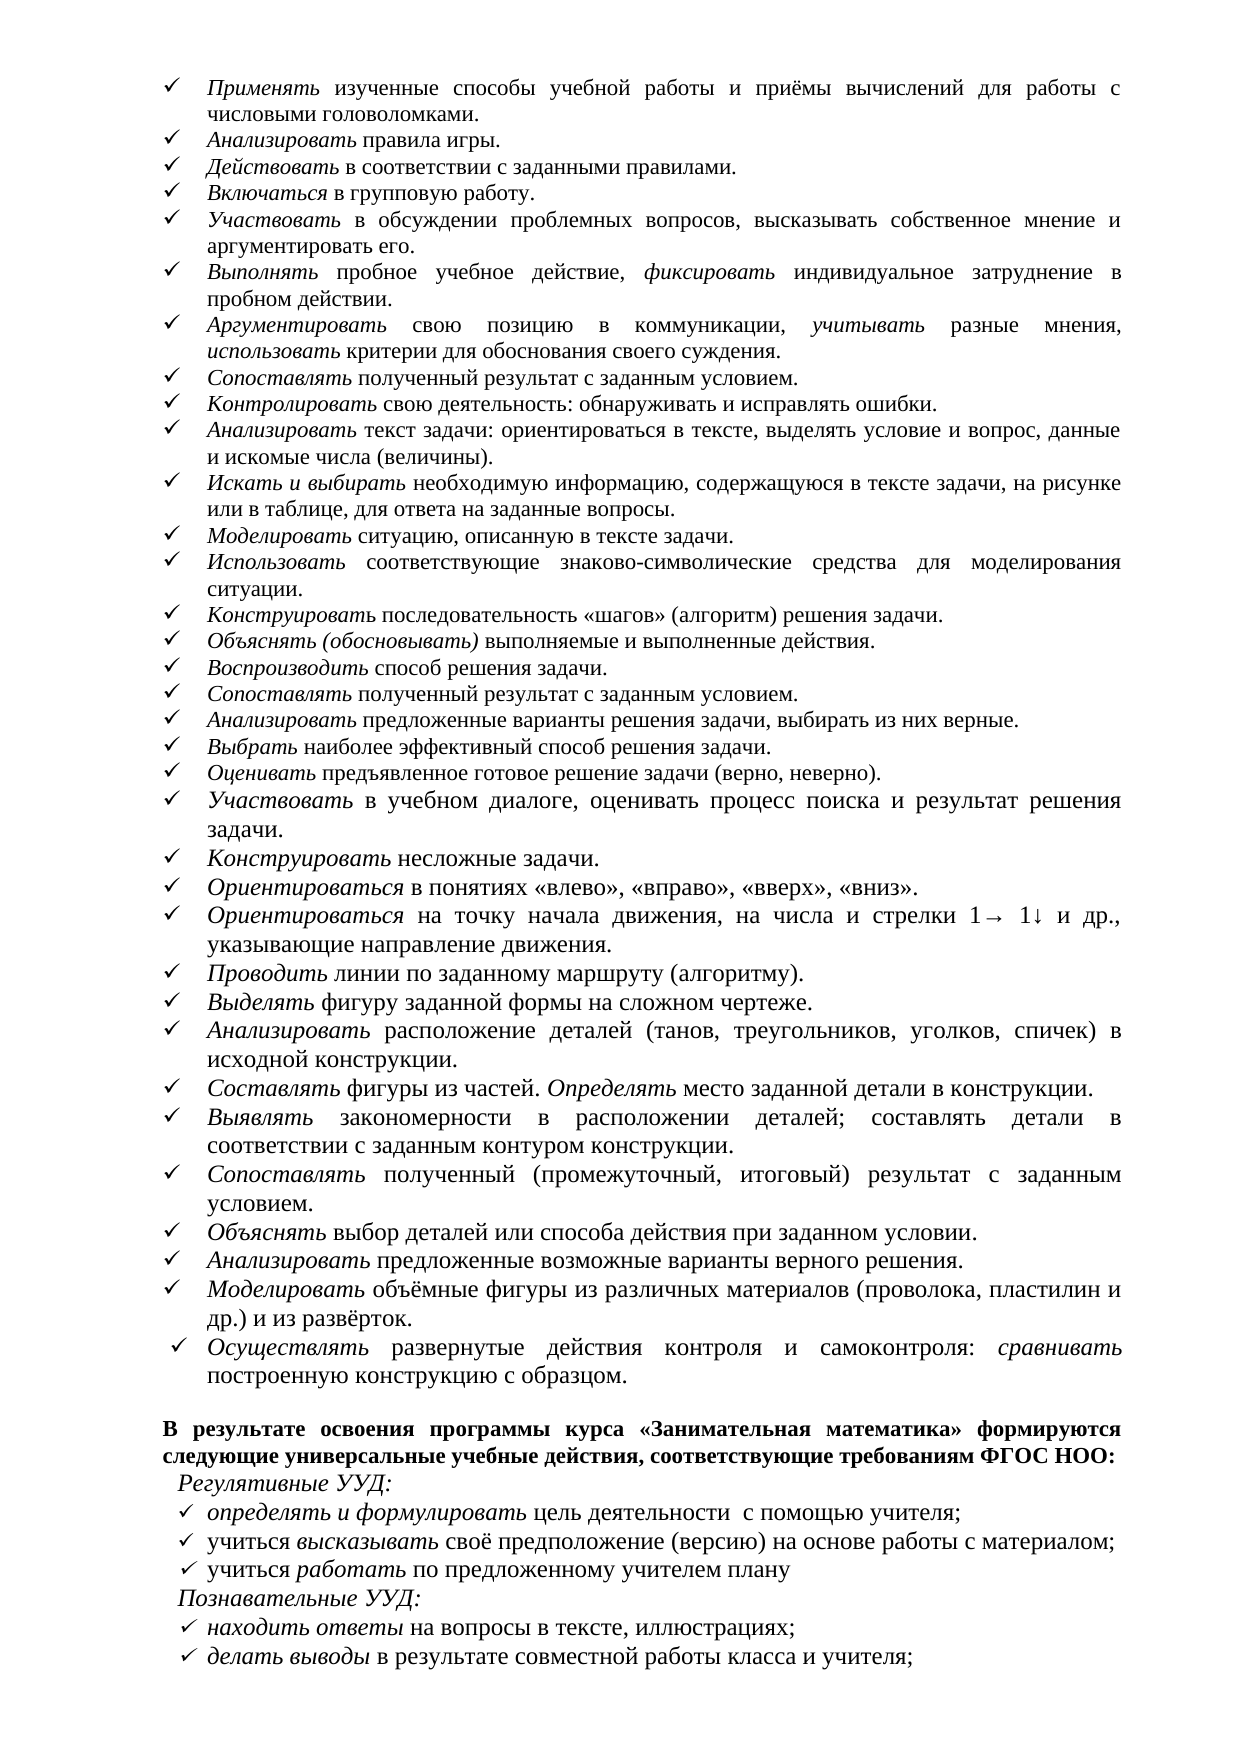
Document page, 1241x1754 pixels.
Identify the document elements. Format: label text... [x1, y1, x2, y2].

list Действовать в соответствии с заданными правилами. [162, 153, 1122, 179]
list Конструировать последовательность «шагов» (алгоритм) решения задачи. [162, 601, 1122, 627]
list Осуществлять развернутые действия контроля и самоконтроля: сравнивать построенную конструкцию с образцом. [169, 1332, 1122, 1389]
list Выявлять закономерности в расположении деталей; составлять детали в соответствии с заданным контуром конструкции. [162, 1102, 1122, 1159]
list Проводить линии по заданному маршруту (алгоритму). [162, 958, 1122, 987]
list Объяснять выбор деталей или способа действия при заданном условии. [162, 1217, 1122, 1245]
list Ориентироваться в понятиях «влево», «вправо», «вверх», «вниз». [162, 872, 1122, 900]
list Сопоставлять полученный (промежуточный, итоговый) результат с заданным условием. [162, 1159, 1122, 1217]
list Объяснять (обосновывать) выполняемые и выполненные действия. [162, 627, 1122, 654]
text Регулятивные УУД: [177, 1468, 1122, 1497]
list делать выводы в результате совместной работы класса и учителя; [177, 1641, 1122, 1669]
list Оценивать предъявленное готовое решение задачи (верно, неверно). [162, 759, 1122, 785]
list Моделировать ситуацию, описанную в тексте задачи. [162, 522, 1122, 548]
list учиться работать по предложенному учителем плану [177, 1554, 1122, 1583]
list Участвовать в обсуждении проблемных вопросов, высказывать собственное мнение и аргументировать его. [162, 206, 1122, 258]
list Анализировать предложенные варианты решения задачи, выбирать из них верные. [162, 706, 1122, 733]
list Использовать соответствующие знаково-символические средства для моделирования ситуации. [162, 548, 1122, 601]
list Выделять фигуру заданной формы на сложном чертеже. [162, 987, 1122, 1015]
list Конструировать несложные задачи. [162, 843, 1122, 872]
list Сопоставлять полученный результат с заданным условием. [162, 364, 1122, 390]
list Включаться в групповую работу. [162, 179, 1122, 206]
list Анализировать расположение деталей (танов, треугольников, уголков, спичек) в исходной конструкции. [162, 1015, 1122, 1073]
list учиться высказывать своё предположение (версию) на основе работы с материалом; [177, 1526, 1122, 1554]
list Анализировать текст задачи: ориентироваться в тексте, выделять условие и вопрос, данные и искомые числа (величины). [162, 416, 1122, 469]
list Выполнять пробное учебное действие, фиксировать индивидуальное затруднение в пробном действии. [162, 258, 1122, 311]
text Познавательные УУД: [177, 1583, 1122, 1612]
text В результате освоения программы курса «Занимательная математика» формируются следующие универсальные учебные действия, соответствующие требованиям ФГОС НОО: [162, 1416, 1122, 1468]
list Анализировать правила игры. [162, 127, 1122, 153]
list Выбрать наиболее эффективный способ решения задачи. [162, 733, 1122, 759]
list Анализировать предложенные возможные варианты верного решения. [162, 1245, 1122, 1274]
list определять и формулировать цель деятельности с помощью учителя; [177, 1497, 1122, 1526]
list Искать и выбирать необходимую информацию, содержащуюся в тексте задачи, на рисунке или в таблице, для ответа на заданные вопросы. [162, 469, 1122, 522]
list Моделировать объёмные фигуры из различных материалов (проволока, пластилин и др.) и из развёрток. [162, 1274, 1122, 1332]
list Сопоставлять полученный результат с заданным условием. [162, 680, 1122, 706]
list Контролировать свою деятельность: обнаруживать и исправлять ошибки. [162, 390, 1122, 416]
list Применять изученные способы учебной работы и приёмы вычислений для работы с числовыми головоломками. [162, 74, 1122, 127]
list Аргументировать свою позицию в коммуникации, учитывать разные мнения, использовать критерии для обоснования своего суждения. [162, 311, 1122, 364]
list Ориентироваться на точку начала движения, на числа и стрелки 1→ 1↓ и др., указывающие направление движения. [162, 900, 1122, 958]
list Составлять фигуры из частей. Определять место заданной детали в конструкции. [162, 1073, 1122, 1102]
list Воспроизводить способ решения задачи. [162, 654, 1122, 680]
list Участвовать в учебном диалоге, оценивать процесс поиска и результат решения задачи. [162, 785, 1122, 843]
list находить ответы на вопросы в тексте, иллюстрациях; [177, 1612, 1122, 1641]
